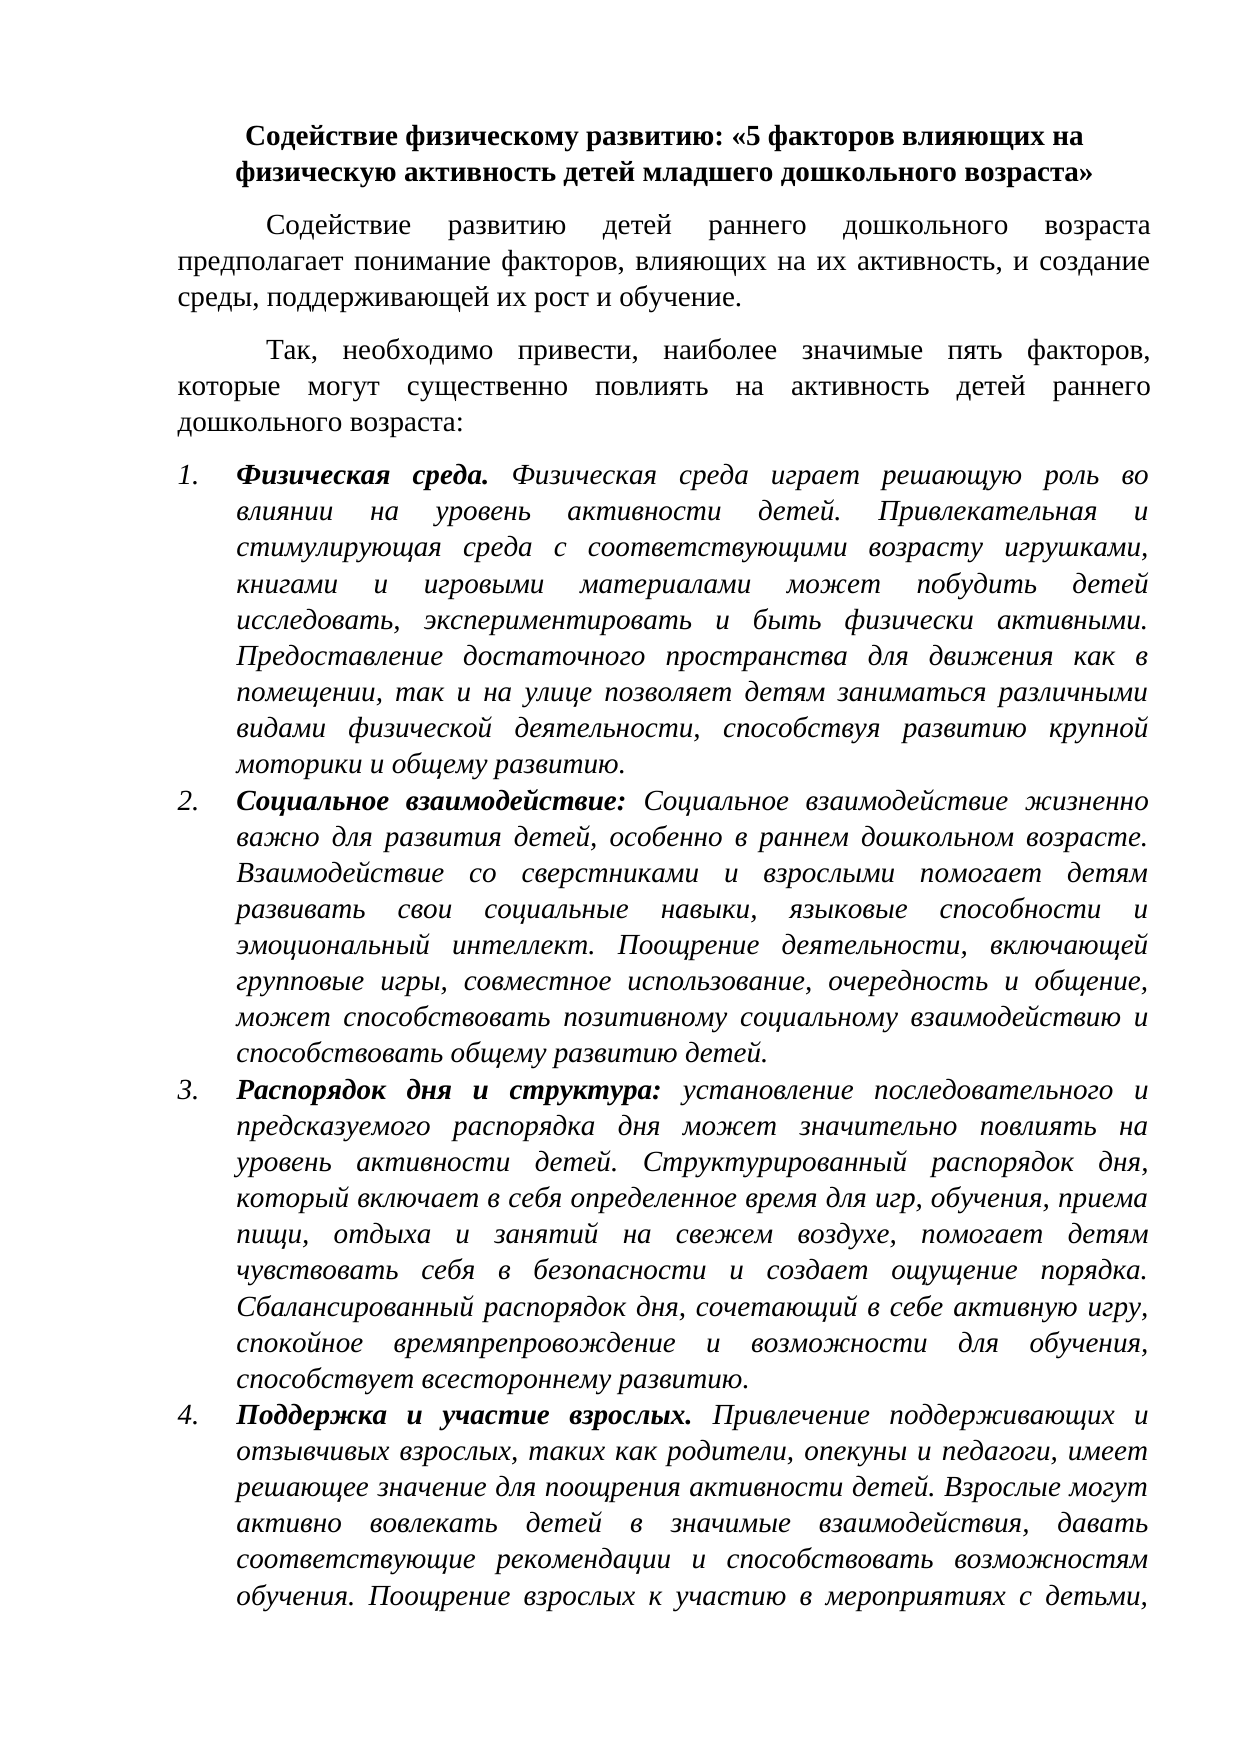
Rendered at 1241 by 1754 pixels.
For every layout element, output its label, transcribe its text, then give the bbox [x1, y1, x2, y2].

text Так, необходимо привести, наиболее значимые пять факторов, которые могут существенно повлиять на активность детей раннего дошкольного возраста: [177, 332, 1152, 438]
list Распорядок дня и структура: установление последовательного и предсказуемого распорядка дня может значительно повлиять на уровень активности детей. Структурированный распорядок дня, который включает в себя определенное время для игр, обучения, приема пищи, отдыха и занятий на свежем воздухе, помогает детям чувствовать себя в безопасности и создает ощущение порядка. Сбалансированный распорядок дня, сочетающий в себе активную игру, спокойное времяпрепровождение и возможности для обучения, способствует всестороннему развитию. [177, 1072, 1152, 1394]
list Социальное взаимодействие: Социальное взаимодействие жизненно важно для развития детей, особенно в раннем дошкольном возрасте. Взаимодействие со сверстниками и взрослыми помогает детям развивать свои социальные навыки, языковые способности и эмоциональный интеллект. Поощрение деятельности, включающей групповые игры, совместное использование, очередность и общение, может способствовать позитивному социальному взаимодействию и способствовать общему развитию детей. [177, 783, 1152, 1069]
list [177, 1397, 1152, 1611]
text Содействие развитию детей раннего дошкольного возраста предполагает понимание факторов, влияющих на их активность, и создание среды, поддерживающей их рост и обучение. [177, 207, 1152, 313]
text Содействие физическому развитию: «5 факторов влияющих на физическую активность детей младшего дошкольного возраста» [177, 118, 1152, 188]
list Физическая среда. Физическая среда играет решающую роль во влиянии на уровень активности детей. Привлекательная и стимулирующая среда с соответствующими возрасту игрушками, книгами и игровыми материалами может побудить детей исследовать, экспериментировать и быть физически активными. Предоставление достаточного пространства для движения как в помещении, так и на улице позволяет детям заниматься различными видами физической деятельности, способствуя развитию крупной моторики и общему развитию. [177, 457, 1152, 780]
